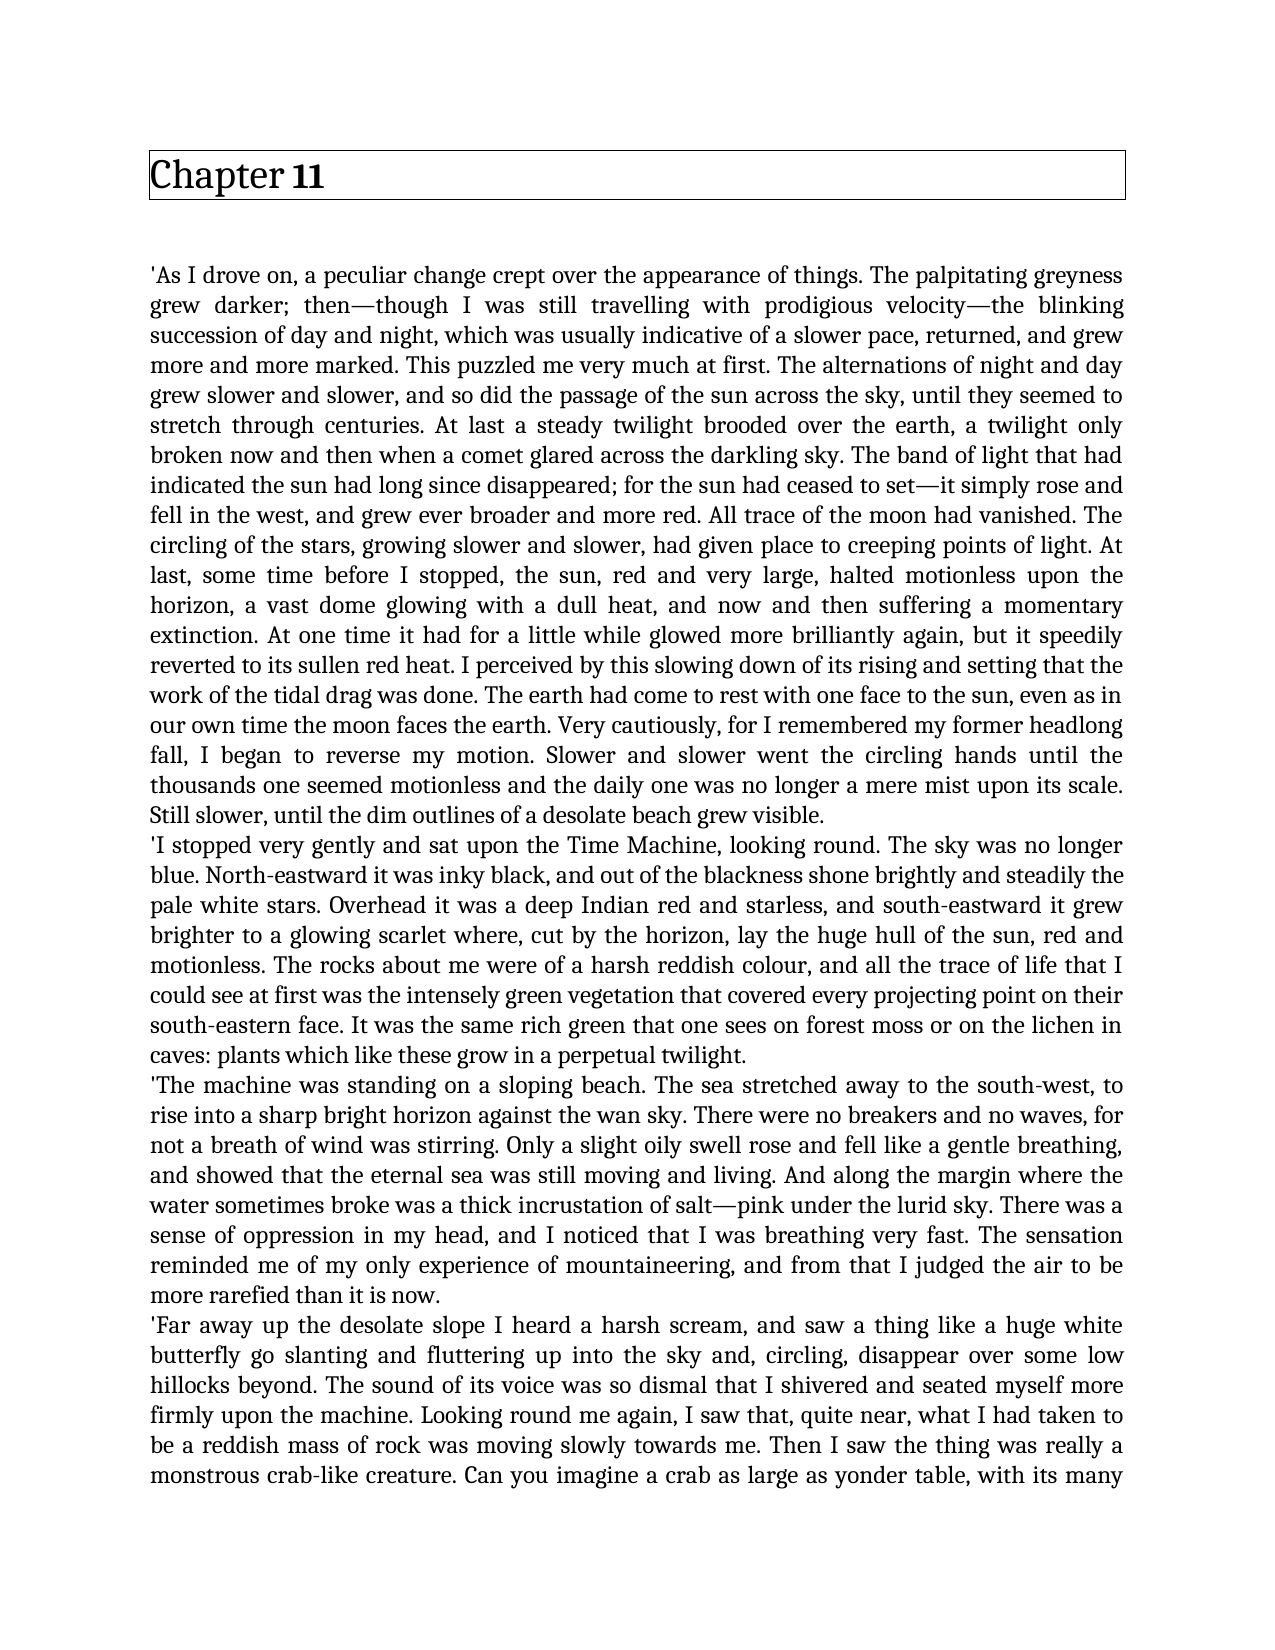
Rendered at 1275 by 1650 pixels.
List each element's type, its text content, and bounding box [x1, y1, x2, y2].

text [150, 1310, 1125, 1490]
text 'As I drove on, a peculiar change crept over the appearance of things. The palpitating greyness grew darker; then—though I was still travelling with prodigious velocity—the blinking succession of day and night, which was usually indicative of a slower pace, returned, and grew more and more marked. This puzzled me very much at first. The alternations of night and day grew slower and slower, and so did the passage of the sun across the sky, until they seemed to stretch through centuries. At last a steady twilight brooded over the earth, a twilight only broken now and then when a comet glared across the darkling sky. The band of light that had indicated the sun had long since disappeared; for the sun had ceased to set—it simply rose and fell in the west, and grew ever broader and more red. All trace of the moon had vanished. The circling of the stars, growing slower and slower, had given place to creeping points of light. At last, some time before I stopped, the sun, red and very large, halted motionless upon the horizon, a vast dome glowing with a dull heat, and now and then suffering a momentary extinction. At one time it had for a little while glowed more brilliantly again, but it speedily reverted to its sullen red heat. I perceived by this slowing down of its rising and setting that the work of the tidal drag was done. The earth had come to rest with one face to the sun, even as in our own time the moon faces the earth. Very cautiously, for I remembered my former headlong fall, I began to reverse my motion. Slower and slower went the circling hands until the thousands one seemed motionless and the daily one was no longer a mere mist upon its scale. Still slower, until the dim outlines of a desolate beach grew visible. [150, 260, 1125, 830]
text Chapter 11 [284, 151, 1125, 199]
text 'The machine was standing on a sloping beach. The sea stretched away to the south-west, to rise into a sharp bright horizon against the wan sky. There were no breakers and no waves, for not a breath of wind was stirring. Only a slight oily swell rose and fell like a gentle breathing, and showed that the eternal sea was still moving and living. And along the margin where the water sometimes broke was a thick incrustation of salt—pink under the lurid sky. There was a sense of oppression in my head, and I noticed that I was breathing very fast. The sensation reminded me of my only experience of mountaineering, and from that I judged the air to be more rarefied than it is now. [150, 1070, 1125, 1310]
text 'I stopped very gently and sat upon the Time Machine, looking round. The sky was no longer blue. North-eastward it was inky black, and out of the blackness shone brightly and steadily the pale white stars. Overhead it was a deep Indian red and starless, and south-eastward it grew brighter to a glowing scarlet where, cut by the horizon, lay the huge hull of the sun, red and motionless. The rocks about me were of a harsh reddish colour, and all the trace of life that I could see at first was the intensely green vegetation that covered every projecting point on their south-eastern face. It was the same rich green that one sees on forest moss or on the lichen in caves: plants which like these grow in a perpetual twilight. [150, 830, 1125, 1070]
